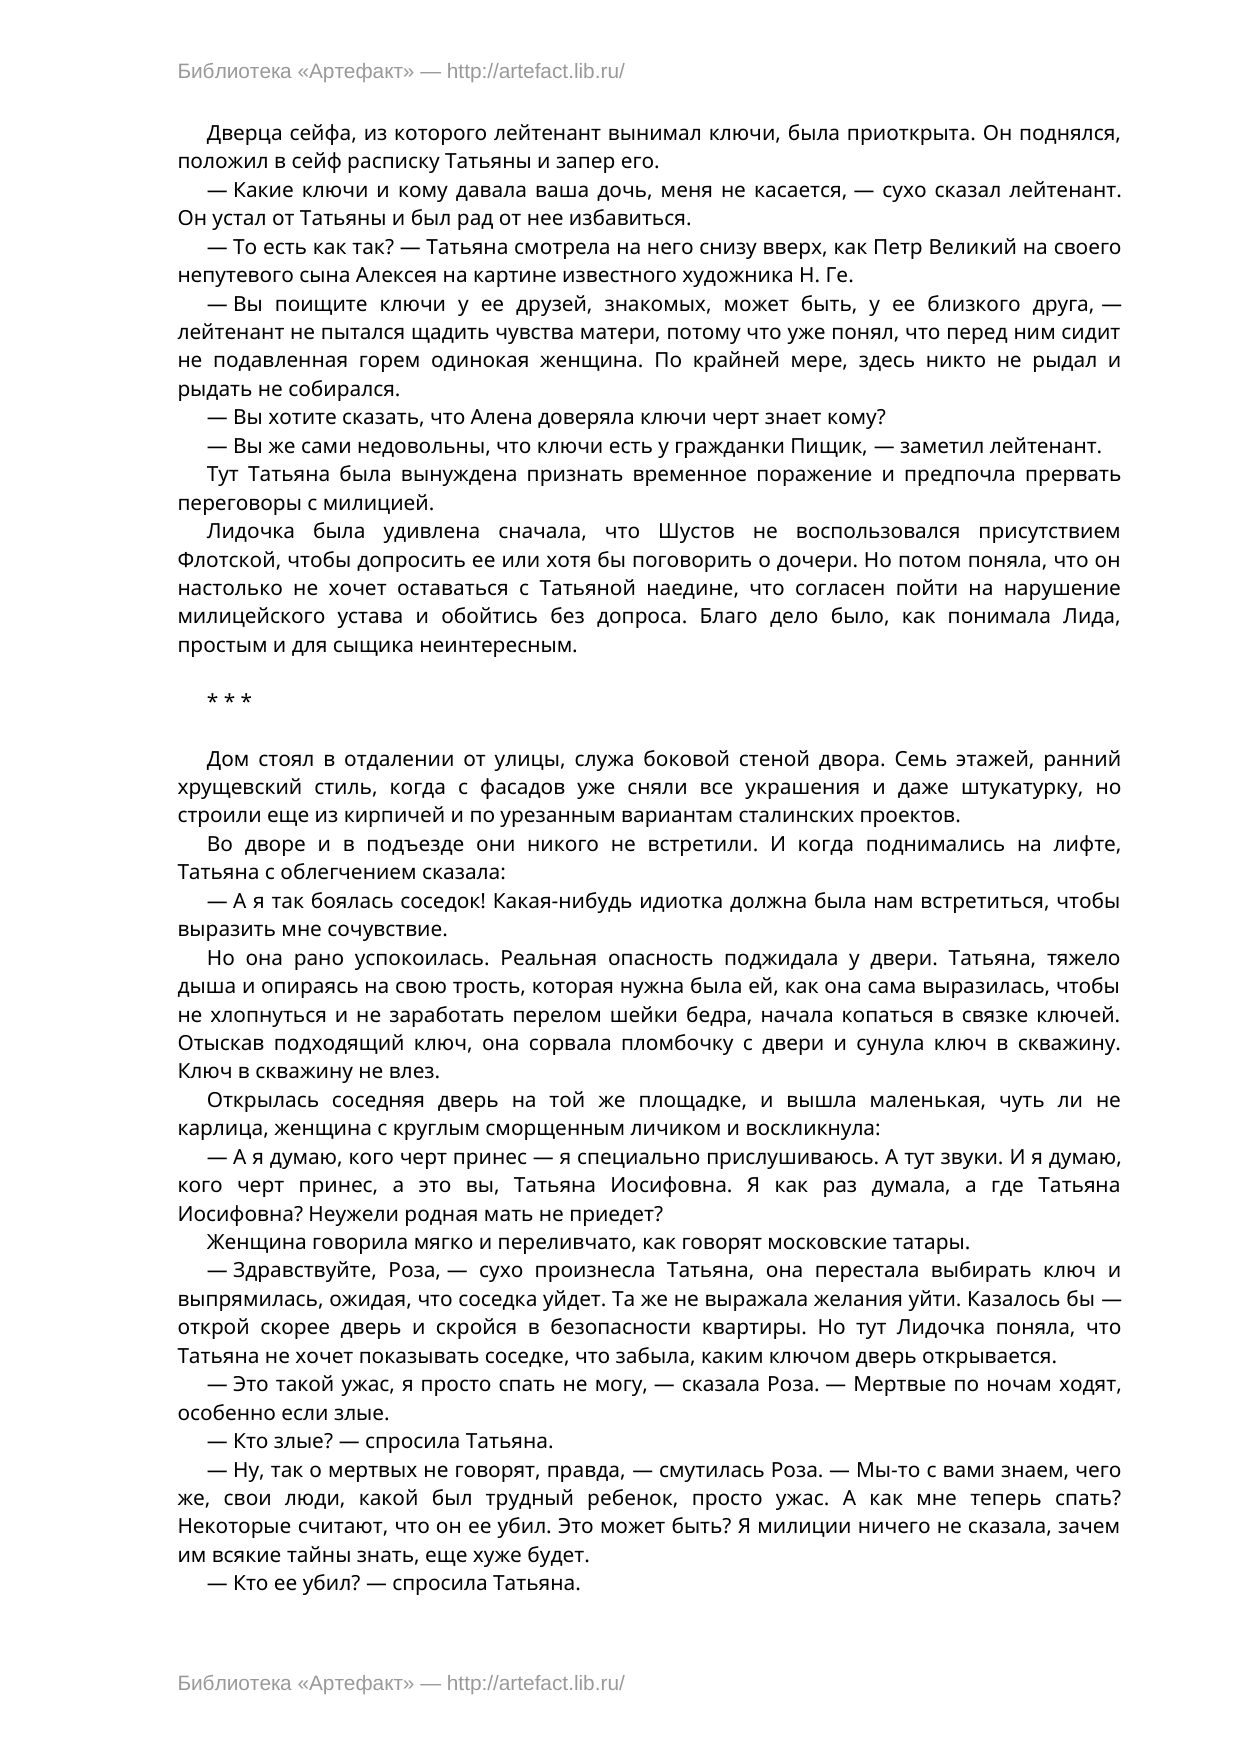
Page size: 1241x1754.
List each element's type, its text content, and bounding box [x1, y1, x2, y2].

text Но она рано успокоилась. Реальная опасность поджидала у двери. Татьяна, тяжело дыша и опираясь на свою трость, которая нужна была ей, как она сама выразилась, чтобы не хлопнуться и не заработать перелом шейки бедра, начала копаться в связке ключей. Отыскав подходящий ключ, она сорвала пломбочку с двери и сунула ключ в скважину. Ключ в скважину не влез. [177, 943, 1122, 1085]
text Во дворе и в подъезде они никого не встретили. И когда поднимались на лифте, Татьяна с облегчением сказала: [177, 829, 1122, 886]
text — А я думаю, кого черт принес — я специально прислушиваюсь. А тут звуки. И я думаю, кого черт принес, а это вы, Татьяна Иосифовна. Я как раз думала, а где Татьяна Иосифовна? Неужели родная мать не приедет? [177, 1142, 1122, 1227]
text — Ну, так о мертвых не говорят, правда, — смутилась Роза. — Мы-то с вами знаем, чего же, свои люди, какой был трудный ребенок, просто ужас. А как мне теперь спать? Некоторые считают, что он ее убил. Это может быть? Я милиции ничего не сказала, зачем им всякие тайны знать, еще хуже будет. [177, 1455, 1122, 1568]
text — Кто злые? — спросила Татьяна. [177, 1426, 1122, 1455]
text Открылась соседняя дверь на той же площадке, и вышла маленькая, чуть ли не карлица, женщина с круглым сморщенным личиком и воскликнула: [177, 1085, 1122, 1142]
text — Вы же сами недовольны, что ключи есть у гражданки Пищик, — заметил лейтенант. [177, 431, 1122, 459]
text Дверца сейфа, из которого лейтенант вынимал ключи, была приоткрыта. Он поднялся, положил в сейф расписку Татьяны и запер его. [177, 118, 1122, 175]
text Лидочка была удивлена сначала, что Шустов не воспользовался присутствием Флотской, чтобы допросить ее или хотя бы поговорить о дочери. Но потом поняла, что он настолько не хочет оставаться с Татьяной наедине, что согласен пойти на нарушение милицейского устава и обойтись без допроса. Благо дело было, как понимала Лида, простым и для сыщика неинтересным. [177, 516, 1122, 658]
text Тут Татьяна была вынуждена признать временное поражение и предпочла прервать переговоры с милицией. [177, 459, 1122, 516]
text — То есть как так? — Татьяна смотрела на него снизу вверх, как Петр Великий на своего непутевого сына Алексея на картине известного художника Н. Ге. [177, 232, 1122, 289]
text Женщина говорила мягко и переливчато, как говорят московские татары. [177, 1227, 1122, 1256]
text — А я так боялась соседок! Какая-нибудь идиотка должна была нам встретиться, чтобы выразить мне сочувствие. [177, 886, 1122, 943]
subtitle * * * [177, 687, 1122, 715]
text — Какие ключи и кому давала ваша дочь, меня не касается, — сухо сказал лейтенант. Он устал от Татьяны и был рад от нее избавиться. [177, 175, 1122, 232]
text — Кто ее убил? — спросила Татьяна. [177, 1568, 1122, 1597]
text Дом стоял в отдалении от улицы, служа боковой стеной двора. Семь этажей, ранний хрущевский стиль, когда с фасадов уже сняли все украшения и даже штукатурку, но строили еще из кирпичей и по урезанным вариантам сталинских проектов. [177, 744, 1122, 829]
text — Вы хотите сказать, что Алена доверяла ключи черт знает кому? [177, 402, 1122, 431]
text — Здравствуйте, Роза, — сухо произнесла Татьяна, она перестала выбирать ключ и выпрямилась, ожидая, что соседка уйдет. Та же не выражала желания уйти. Казалось бы — открой скорее дверь и скройся в безопасности квартиры. Но тут Лидочка поняла, что Татьяна не хочет показывать соседке, что забыла, каким ключом дверь открывается. [177, 1256, 1122, 1369]
text — Вы поищите ключи у ее друзей, знакомых, может быть, у ее близкого друга, — лейтенант не пытался щадить чувства матери, потому что уже понял, что перед ним сидит не подавленная горем одинокая женщина. По крайней мере, здесь никто не рыдал и рыдать не собирался. [177, 289, 1122, 402]
text — Это такой ужас, я просто спать не могу, — сказала Роза. — Мертвые по ночам ходят, особенно если злые. [177, 1369, 1122, 1426]
